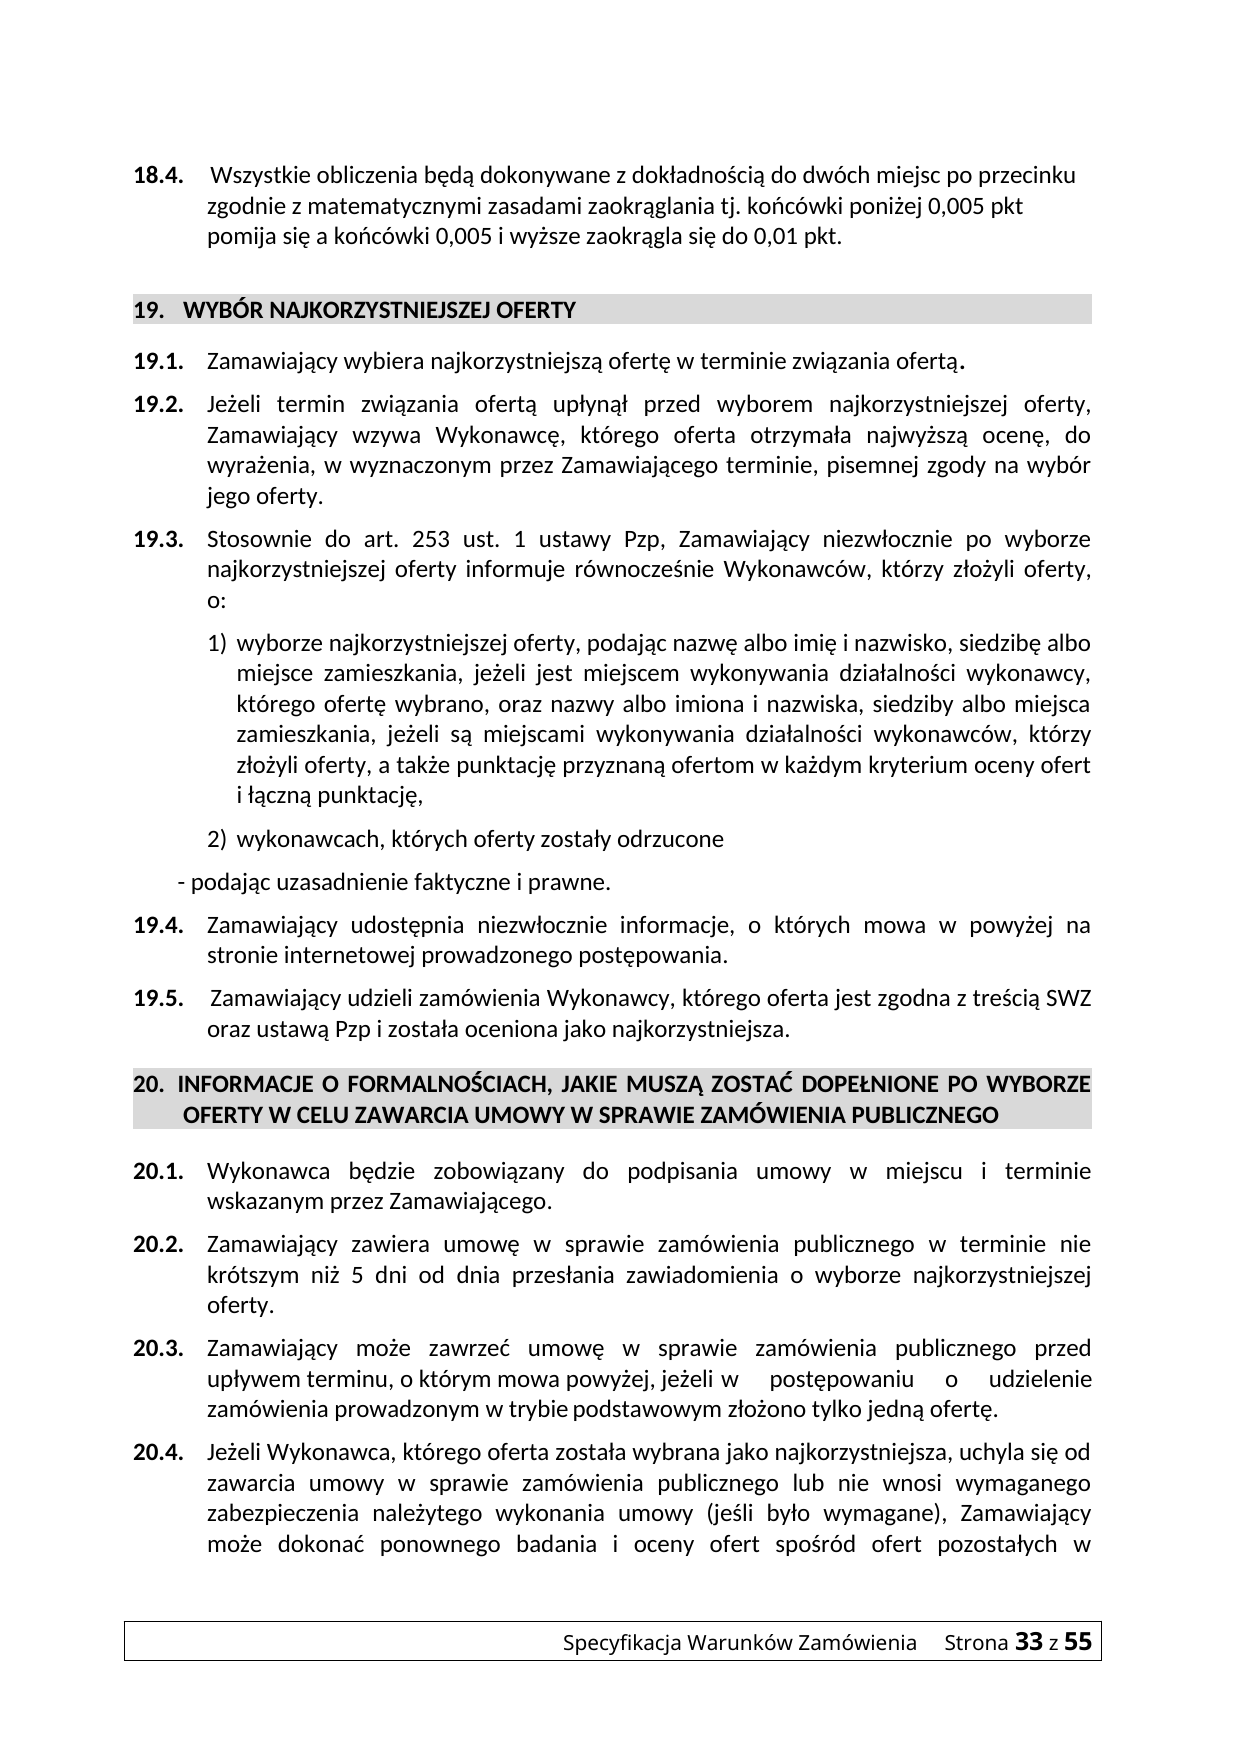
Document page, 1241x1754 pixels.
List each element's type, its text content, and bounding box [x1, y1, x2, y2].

list Zamawiający zawiera umowę w sprawie zamówienia publicznego w terminie nie krótszym niż 5 dni od dnia przesłania zawiadomienia o wyborze najkorzystniejszej oferty. [133, 1228, 1092, 1320]
list WYBÓR NAJKORZYSTNIEJSZEJ OFERTY [133, 294, 1092, 324]
text - podając uzasadnienie faktyczne i prawne. [177, 866, 1092, 896]
list Stosownie do art. 253 ust. 1 ustawy Pzp, Zamawiający niezwłocznie po wyborze najkorzystniejszej oferty informuje równocześnie Wykonawców, którzy złożyli oferty, o: [133, 523, 1092, 614]
list Zamawiający udzieli zamówienia Wykonawcy, którego oferta jest zgodna z treścią SWZ oraz ustawą Pzp i została oceniona jako najkorzystniejsza. [133, 982, 1092, 1043]
list Wszystkie obliczenia będą dokonywane z dokładnością do dwóch miejsc po przecinku zgodnie z matematycznymi zasadami zaokrąglania tj. końcówki poniżej 0,005 pkt pomija się a końcówki 0,005 i wyższe zaokrągla się do 0,01 pkt. [133, 159, 1092, 251]
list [133, 1436, 1092, 1558]
list Zamawiający udostępnia niezwłocznie informacje, o których mowa w powyżej na stronie internetowej prowadzonego postępowania. [133, 909, 1092, 970]
list INFORMACJE O FORMALNOŚCIACH, JAKIE MUSZĄ ZOSTAĆ DOPEŁNIONE PO WYBORZE OFERTY W CELU ZAWARCIA UMOWY W SPRAWIE ZAMÓWIENIA PUBLICZNEGO [133, 1068, 1092, 1129]
list Wykonawca będzie zobowiązany do podpisania umowy w miejscu i terminie wskazanym przez Zamawiającego. [133, 1155, 1092, 1216]
list wykonawcach, których oferty zostały odrzucone [207, 823, 1092, 853]
list wyborze najkorzystniejszej oferty, podając nazwę albo imię i nazwisko, siedzibę albo miejsce zamieszkania, jeżeli jest miejscem wykonywania działalności wykonawcy, którego ofertę wybrano, oraz nazwy albo imiona i nazwiska, siedziby albo miejsca zamieszkania, jeżeli są miejscami wykonywania działalności wykonawców, którzy złożyli oferty, a także punktację przyznaną ofertom w każdym kryterium oceny ofert i łączną punktację, [207, 627, 1092, 810]
list Zamawiający może zawrzeć umowę w sprawie zamówienia publicznego przed upływem terminu, o którym mowa powyżej, jeżeli w postępowaniu o udzielenie zamówienia prowadzonym w trybie podstawowym złożono tylko jedną ofertę. [133, 1332, 1092, 1424]
list Jeżeli termin związania ofertą upłynął przed wyborem najkorzystniejszej oferty, Zamawiający wzywa Wykonawcę, którego oferta otrzymała najwyższą ocenę, do wyrażenia, w wyznaczonym przez Zamawiającego terminie, pisemnej zgody na wybór jego oferty. [133, 388, 1092, 511]
list Zamawiający wybiera najkorzystniejszą ofertę w terminie związania ofertą. [133, 345, 1092, 376]
